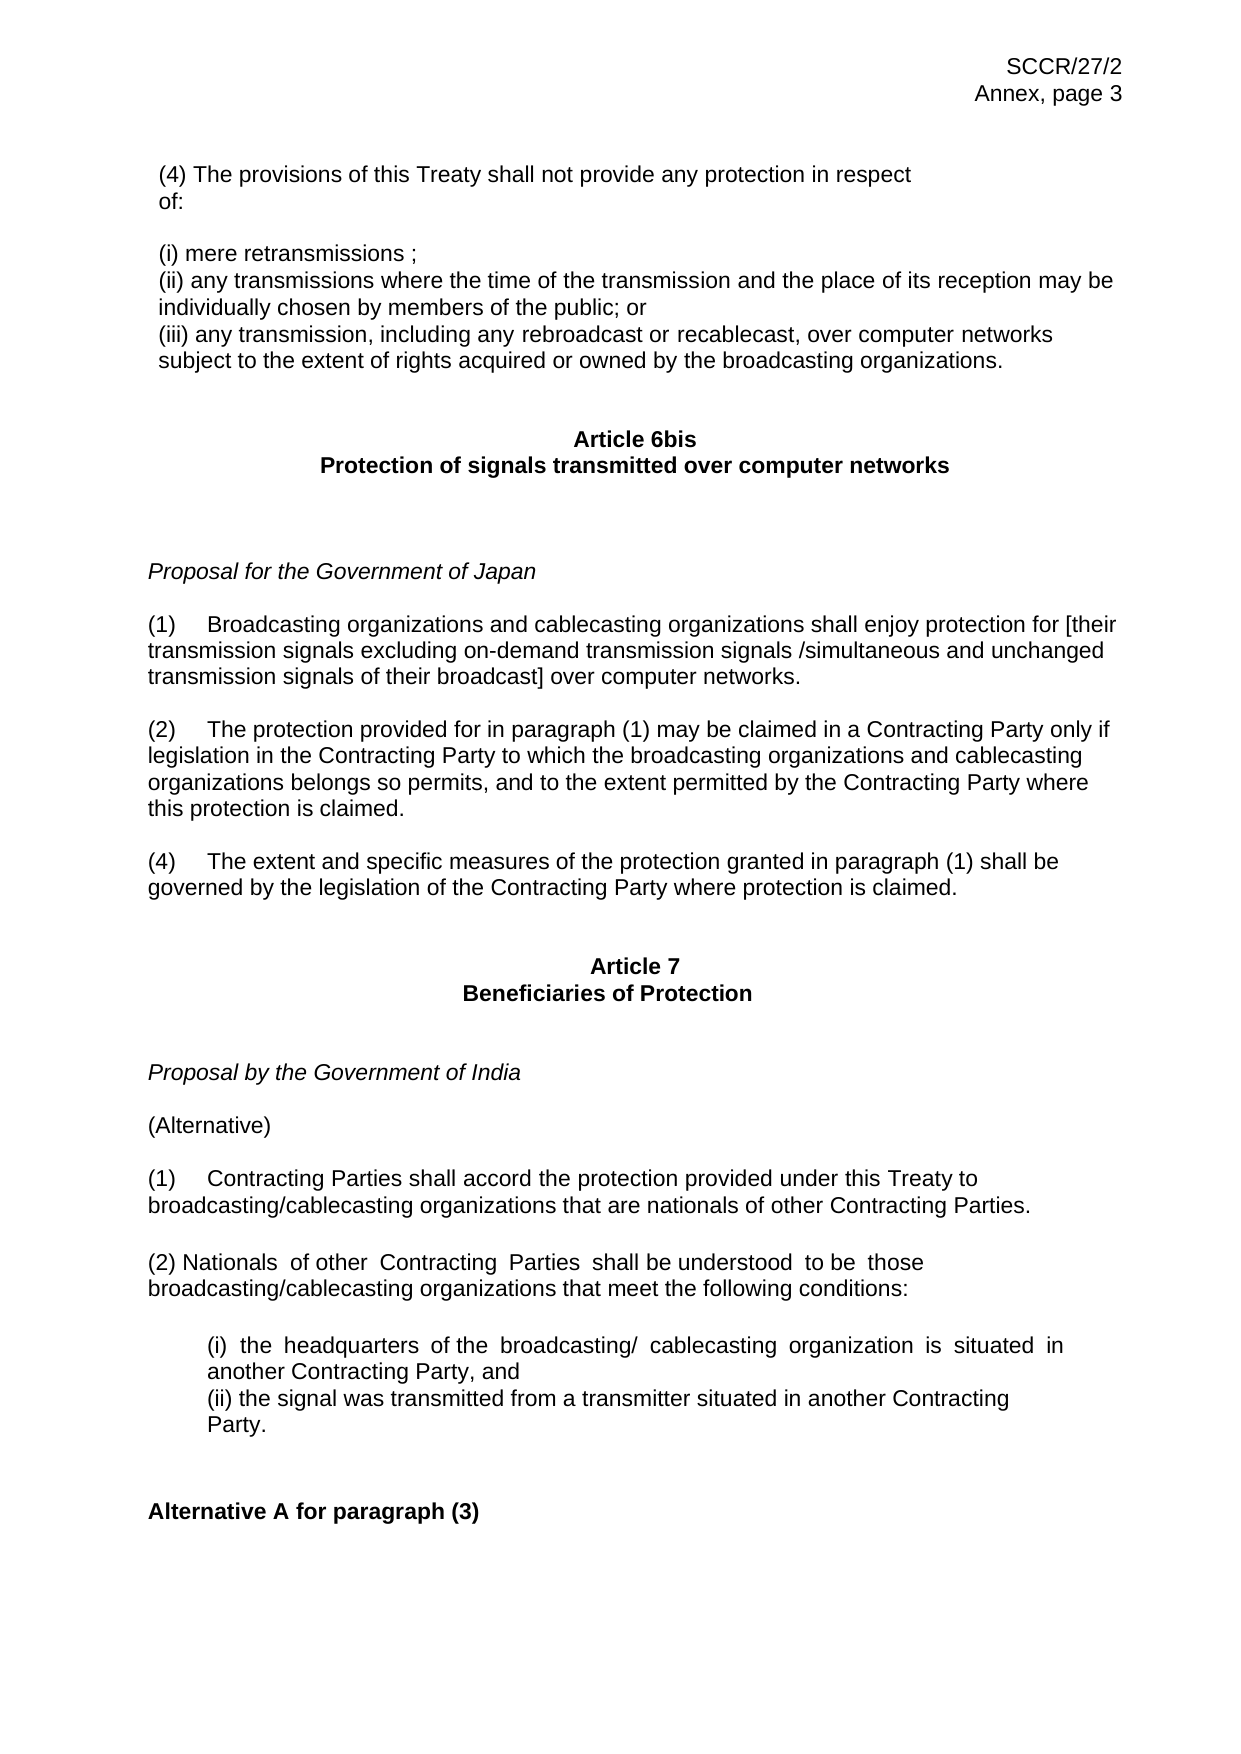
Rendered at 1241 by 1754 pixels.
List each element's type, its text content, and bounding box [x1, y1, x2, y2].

list The extent and specific measures of the protection granted in paragraph (1) shall be governed by the legislation of the Contracting Party where protection is claimed. [148, 848, 1122, 901]
text (2) Nationals of other Contracting Parties shall be understood to be those broadcasting/cablecasting organizations that meet the following conditions: [148, 1249, 1116, 1301]
text Article 7 [148, 953, 1122, 979]
text (2) The protection provided for in paragraph (1) may be claimed in a Contracting Party only if legislation in the Contracting Party to which the broadcasting organizations and cablecasting organizations belongs so permits, and to the extent permitted by the Contracting Party where this protection is claimed. [148, 716, 1122, 821]
text (iii) any transmission, including any rebroadcast or recablecast, over computer networks subject to the extent of rights acquired or owned by the broadcasting organizations. [158, 321, 1116, 373]
text individually chosen by members of the public; or [158, 294, 1124, 321]
text (ii) any transmissions where the time of the transmission and the place of its reception may be [158, 267, 1124, 294]
text (i) mere retransmissions ; [158, 240, 942, 267]
text Beneficiaries of Protection [439, 980, 772, 1006]
text Proposal for the Government of Japan [148, 558, 1122, 584]
text Article 6bis [148, 426, 1122, 452]
text (1) Broadcasting organizations and cablecasting organizations shall enjoy protection for [their transmission signals excluding on-demand transmission signals /simultaneous and unchanged transmission signals of their broadcast] over computer networks. [148, 611, 1122, 690]
text (Alternative) [148, 1112, 1122, 1138]
text (ii) the signal was transmitted from a transmitter situated in another Contracting Party. [207, 1384, 1036, 1437]
text Protection of signals transmitted over computer networks [148, 452, 1122, 479]
text Alternative A for paragraph (3) [148, 1498, 1122, 1524]
text (i) the headquarters of the broadcasting/ cablecasting organization is situated in another Contracting Party, and [207, 1332, 1116, 1384]
list Contracting Parties shall accord the protection provided under this Treaty to broadcasting/cablecasting organizations that are nationals of other Contracting Parties. [148, 1165, 1116, 1218]
text (4) The provisions of this Treaty shall not provide any protection in respect of: [158, 161, 942, 214]
text Proposal by the Government of India [148, 1059, 1122, 1085]
